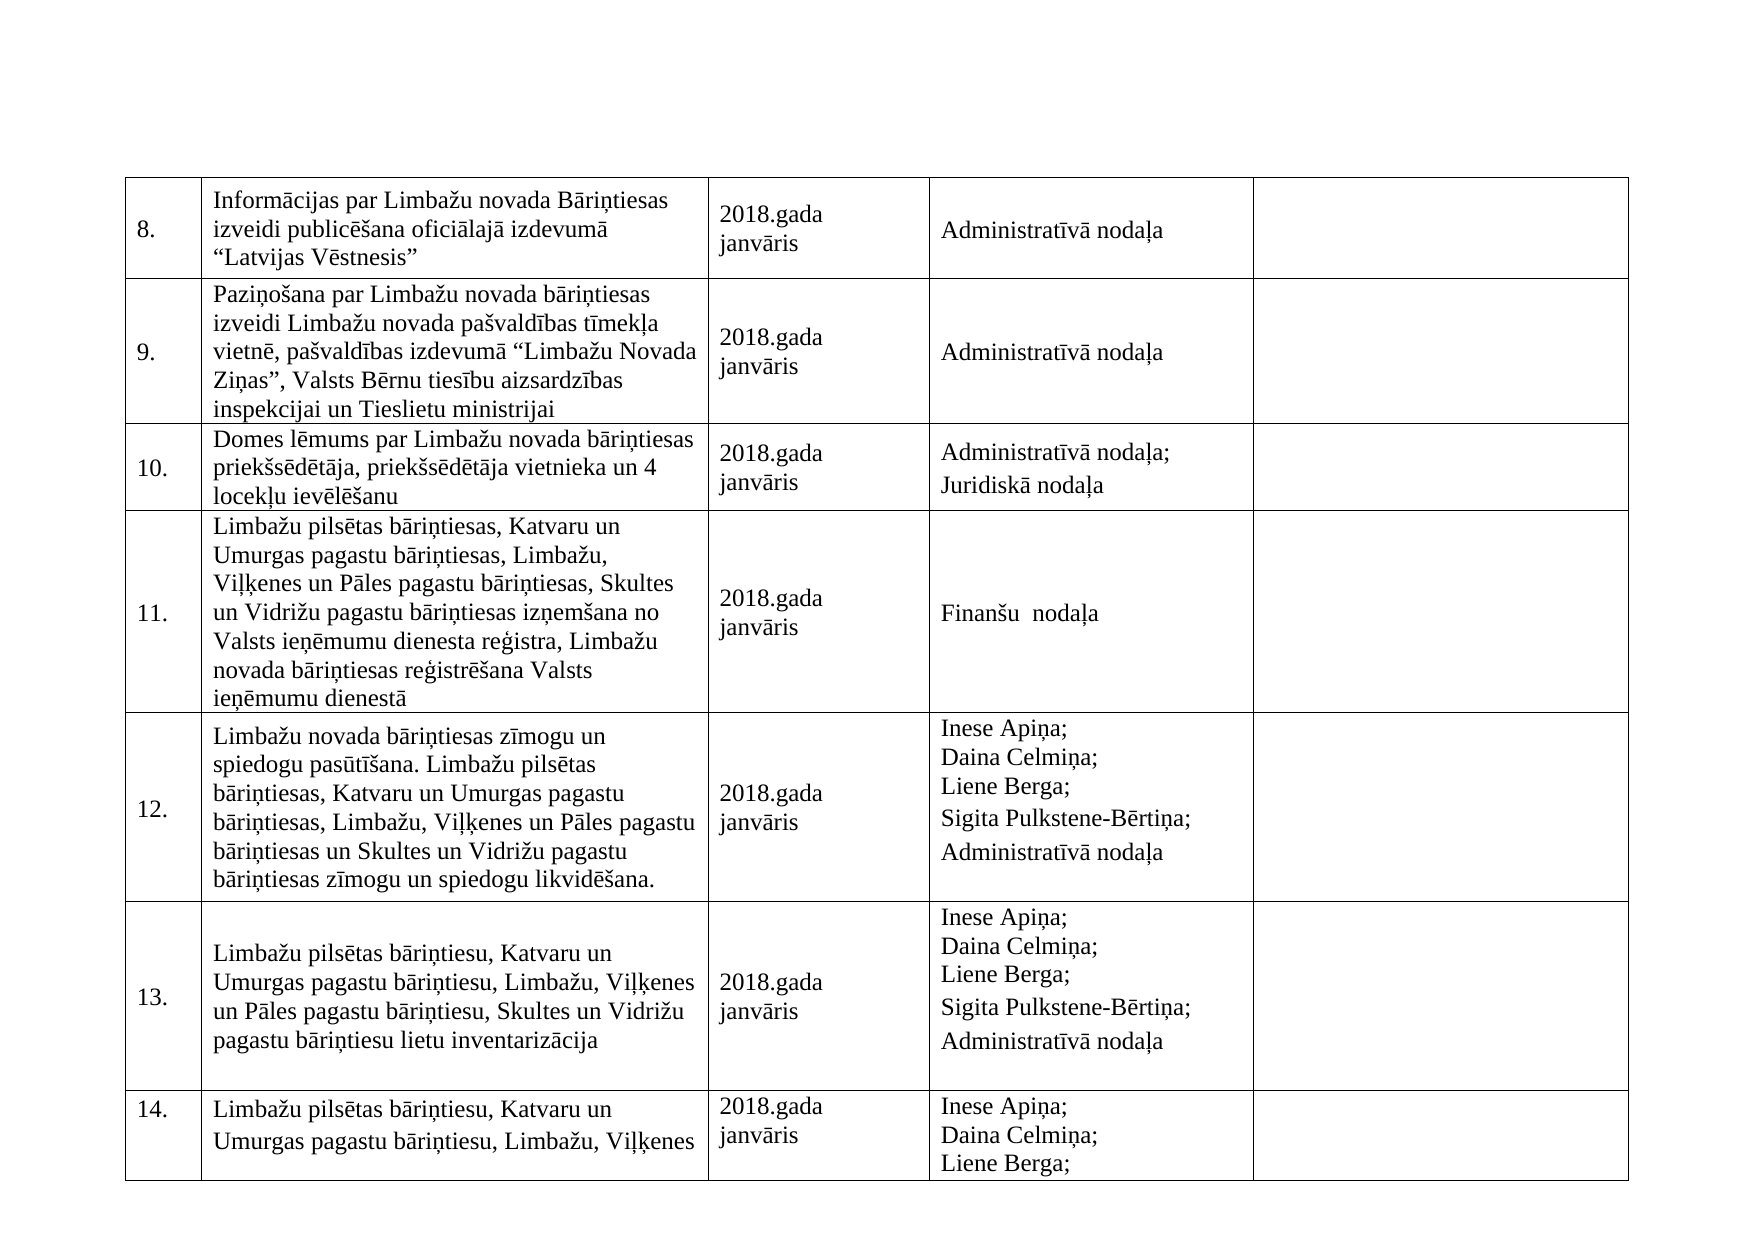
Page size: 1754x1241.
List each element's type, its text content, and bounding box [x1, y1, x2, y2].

table_cell Limbažu novada bāriņtiesas zīmogu un spiedogu pasūtīšana. Limbažu pilsētas bāriņtiesas, Katvaru un Umurgas pagastu bāriņtiesas, Limbažu, Viļķenes un Pāles pagastu bāriņtiesas un Skultes un Vidrižu pagastu bāriņtiesas zīmogu un spiedogu likvidēšana. [202, 713, 708, 901]
table_cell 2018.gada janvāris [709, 279, 929, 423]
table_cell [1254, 511, 1628, 712]
table_cell [1254, 902, 1628, 1090]
table_cell 2018.gada janvāris [709, 178, 929, 278]
table_cell [1254, 178, 1628, 278]
table_cell Limbažu pilsētas bāriņtiesas, Katvaru un Umurgas pagastu bāriņtiesas, Limbažu, Viļķenes un Pāles pagastu bāriņtiesas, Skultes un Vidrižu pagastu bāriņtiesas izņemšana no Valsts ieņēmumu dienesta reģistra, Limbažu novada bāriņtiesas reģistrēšana Valsts ieņēmumu dienestā [202, 511, 708, 712]
table_cell 2018.gada janvāris [709, 424, 929, 510]
table_cell 8. [126, 178, 201, 278]
table_cell [1254, 424, 1628, 510]
table_cell 9. [126, 279, 201, 423]
table_cell 2018.gada janvāris [709, 902, 929, 1090]
table_cell Domes lēmums par Limbažu novada bāriņtiesas priekšsēdētāja, priekšsēdētāja vietnieka un 4 locekļu ievēlēšanu [202, 424, 708, 510]
table_cell 13. [126, 902, 201, 1090]
table_cell 2018.gada janvāris [709, 713, 929, 901]
table_cell Limbažu pilsētas bāriņtiesu, Katvaru un Umurgas pagastu bāriņtiesu, Limbažu, Viļķenes un Pāles pagastu bāriņtiesu, Skultes un Vidrižu pagastu bāriņtiesu lietu inventarizācija [202, 902, 708, 1090]
table_cell 2018.gada janvāris [709, 511, 929, 712]
table_cell [1254, 1091, 1628, 1180]
table_cell Administratīvā nodaļa [930, 279, 1253, 423]
table_cell 11. [126, 511, 201, 712]
table_cell Paziņošana par Limbažu novada bāriņtiesas izveidi Limbažu novada pašvaldības tīmekļa vietnē, pašvaldības izdevumā “Limbažu Novada Ziņas”, Valsts Bērnu tiesību aizsardzības inspekcijai un Tieslietu ministrijai [202, 279, 708, 423]
table_cell Administratīvā nodaļa; Juridiskā nodaļa [930, 424, 1253, 510]
table_cell Inese Apiņa; Daina Celmiņa; Liene Berga; Sigita Pulkstene-Bērtiņa; Administratīvā nodaļa [930, 902, 1253, 1090]
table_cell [930, 1091, 1253, 1180]
table_cell [1254, 279, 1628, 423]
table_cell 10. [126, 424, 201, 510]
table_cell Informācijas par Limbažu novada Bāriņtiesas izveidi publicēšana oficiālajā izdevumā “Latvijas Vēstnesis” [202, 178, 708, 278]
table_cell 2018.gada janvāris [709, 1091, 929, 1180]
table_cell 14. [126, 1091, 201, 1180]
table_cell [202, 1091, 708, 1180]
table_cell 12. [126, 713, 201, 901]
table_cell Administratīvā nodaļa [930, 178, 1253, 278]
table_cell Inese Apiņa; Daina Celmiņa; Liene Berga; Sigita Pulkstene-Bērtiņa; Administratīvā nodaļa [930, 713, 1253, 901]
table_cell Finanšu nodaļa [930, 511, 1253, 712]
table_cell [1254, 713, 1628, 901]
